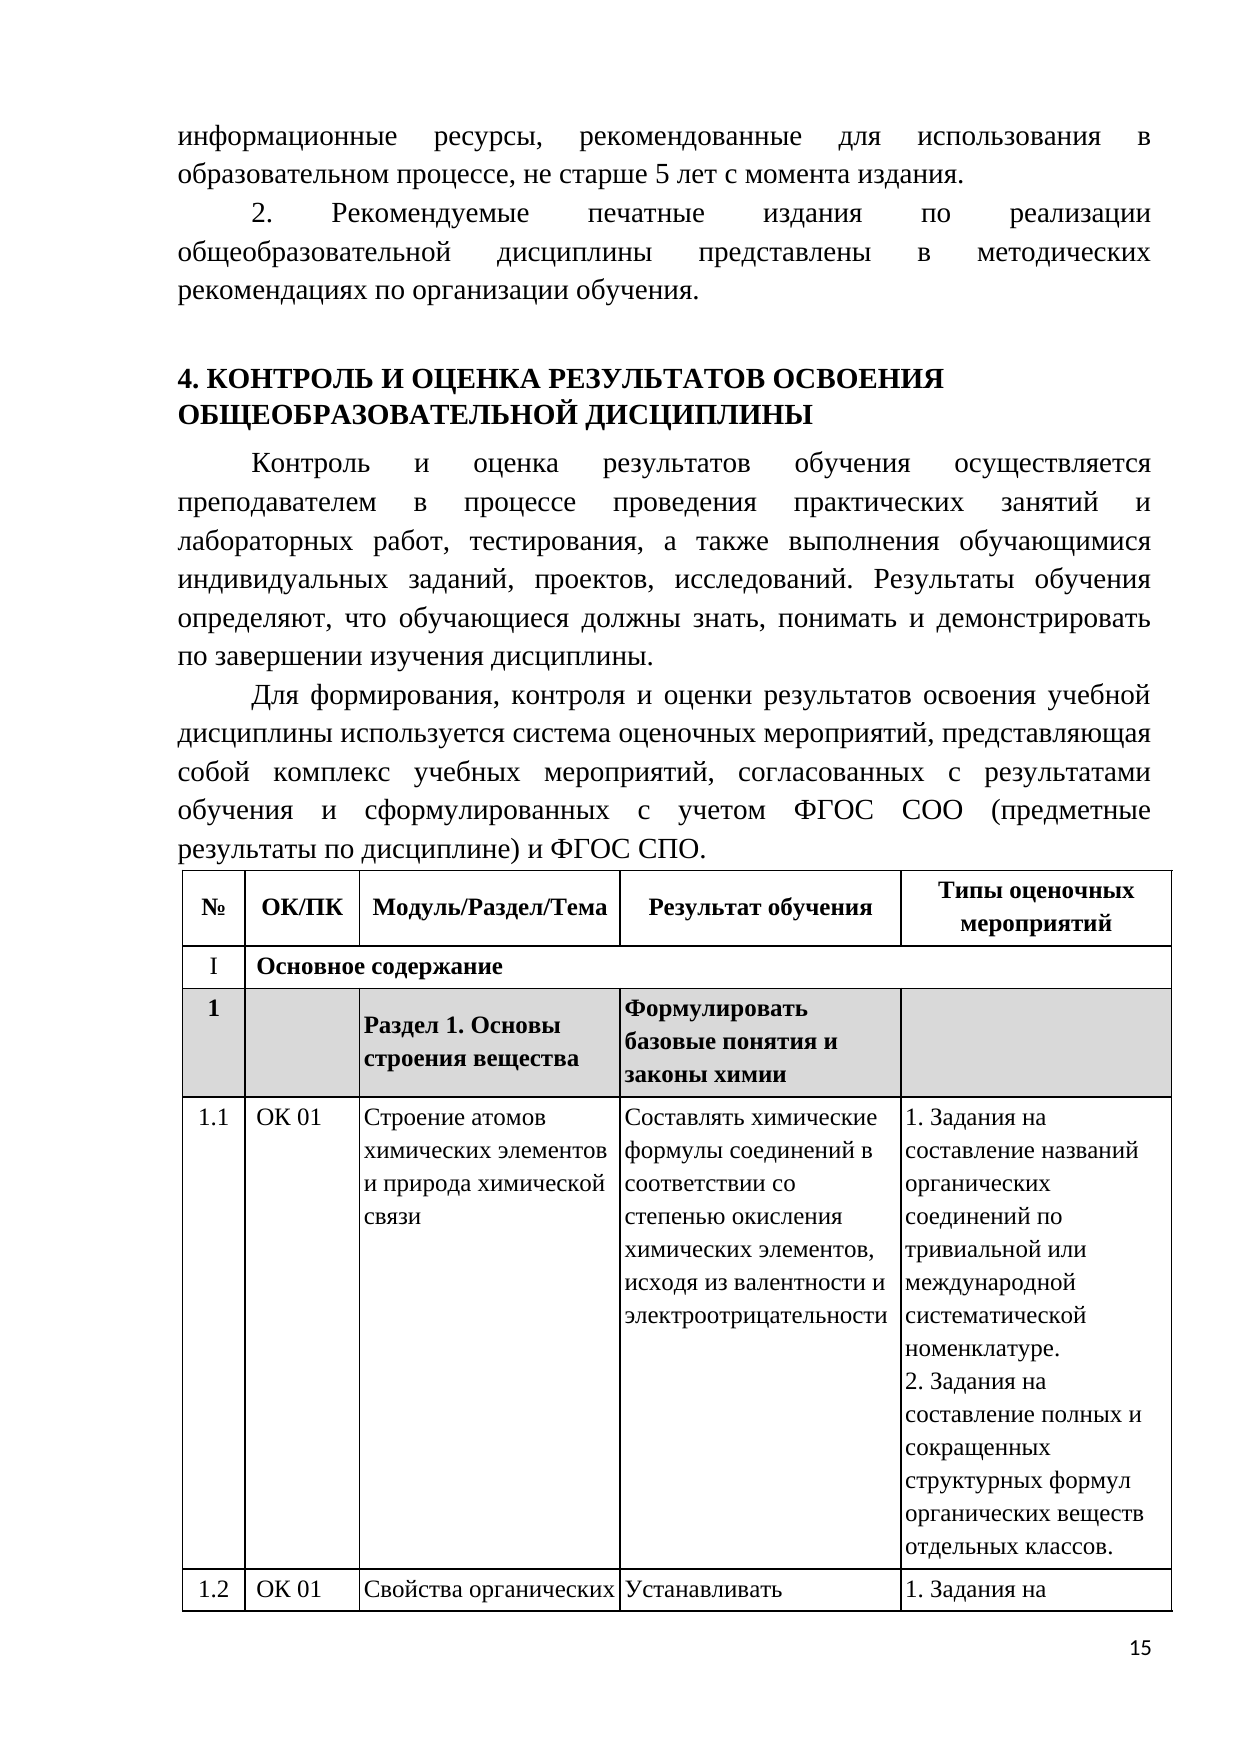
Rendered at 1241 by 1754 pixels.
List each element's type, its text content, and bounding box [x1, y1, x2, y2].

text Для формирования, контроля и оценки результатов освоения учебной дисциплины используется система оценочных мероприятий, представляющая собой комплекс учебных мероприятий, согласованных с результатами обучения и сформулированных с учетом ФГОС СОО (предметные результаты по дисциплине) и ФГОС СПО. [177, 677, 1152, 864]
table_cell Основное содержание [246, 947, 1171, 988]
table_header Модуль/Раздел/Тема [360, 871, 619, 945]
table_cell 1. Задания на составление названий органических соединений по тривиальной или международной систематической номенклатуре. 2. Задания на составление полных и сокращенных структурных формул органических веществ отдельных классов. [902, 1098, 1171, 1568]
table_header Результат обучения [621, 871, 900, 945]
table_cell Свойства органических соединений [360, 1570, 619, 1610]
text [177, 118, 1152, 190]
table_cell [902, 1570, 1171, 1610]
table_cell [246, 989, 359, 1096]
text Контроль и оценка результатов обучения осуществляется преподавателем в процессе проведения практических занятий и лабораторных работ, тестирования, а также выполнения обучающимися индивидуальных заданий, проектов, исследований. Результаты обучения определяют, что обучающиеся должны знать, понимать и демонстрировать по завершении изучения дисциплины. [177, 446, 1152, 672]
table_header ОК/ПК [246, 871, 359, 945]
table_header Типы оценочных мероприятий [902, 871, 1171, 945]
table_cell Составлять химические формулы соединений в соответствии со степенью окисления химических элементов, исходя из валентности и электроотрицательности [621, 1098, 900, 1568]
table_cell Раздел 1. Основы строения вещества [360, 989, 619, 1096]
table_cell ОК 01 [246, 1098, 359, 1568]
table_cell Формулировать базовые понятия и законы химии [621, 989, 900, 1096]
table_cell I [183, 947, 244, 988]
subtitle 4. КОНТРОЛЬ И ОЦЕНКА РЕЗУЛЬТАТОВ ОСВОЕНИЯ ОБЩЕОБРАЗОВАТЕЛЬНОЙ ДИСЦИПЛИНЫ [177, 361, 1152, 431]
table_cell ОК 01 ОК 02 [246, 1570, 359, 1610]
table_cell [621, 1570, 900, 1610]
text 2. Рекомендуемые печатные издания по реализации общеобразовательной дисциплины представлены в методических рекомендациях по организации обучения. [177, 195, 1152, 306]
table_cell 1.2 [183, 1570, 244, 1610]
table_cell Строение атомов химических элементов и природа химической связи [360, 1098, 619, 1568]
table_cell 1.1 [183, 1098, 244, 1568]
table_cell [902, 989, 1171, 1096]
table_header № [183, 871, 244, 945]
table_cell 1 [183, 989, 244, 1096]
